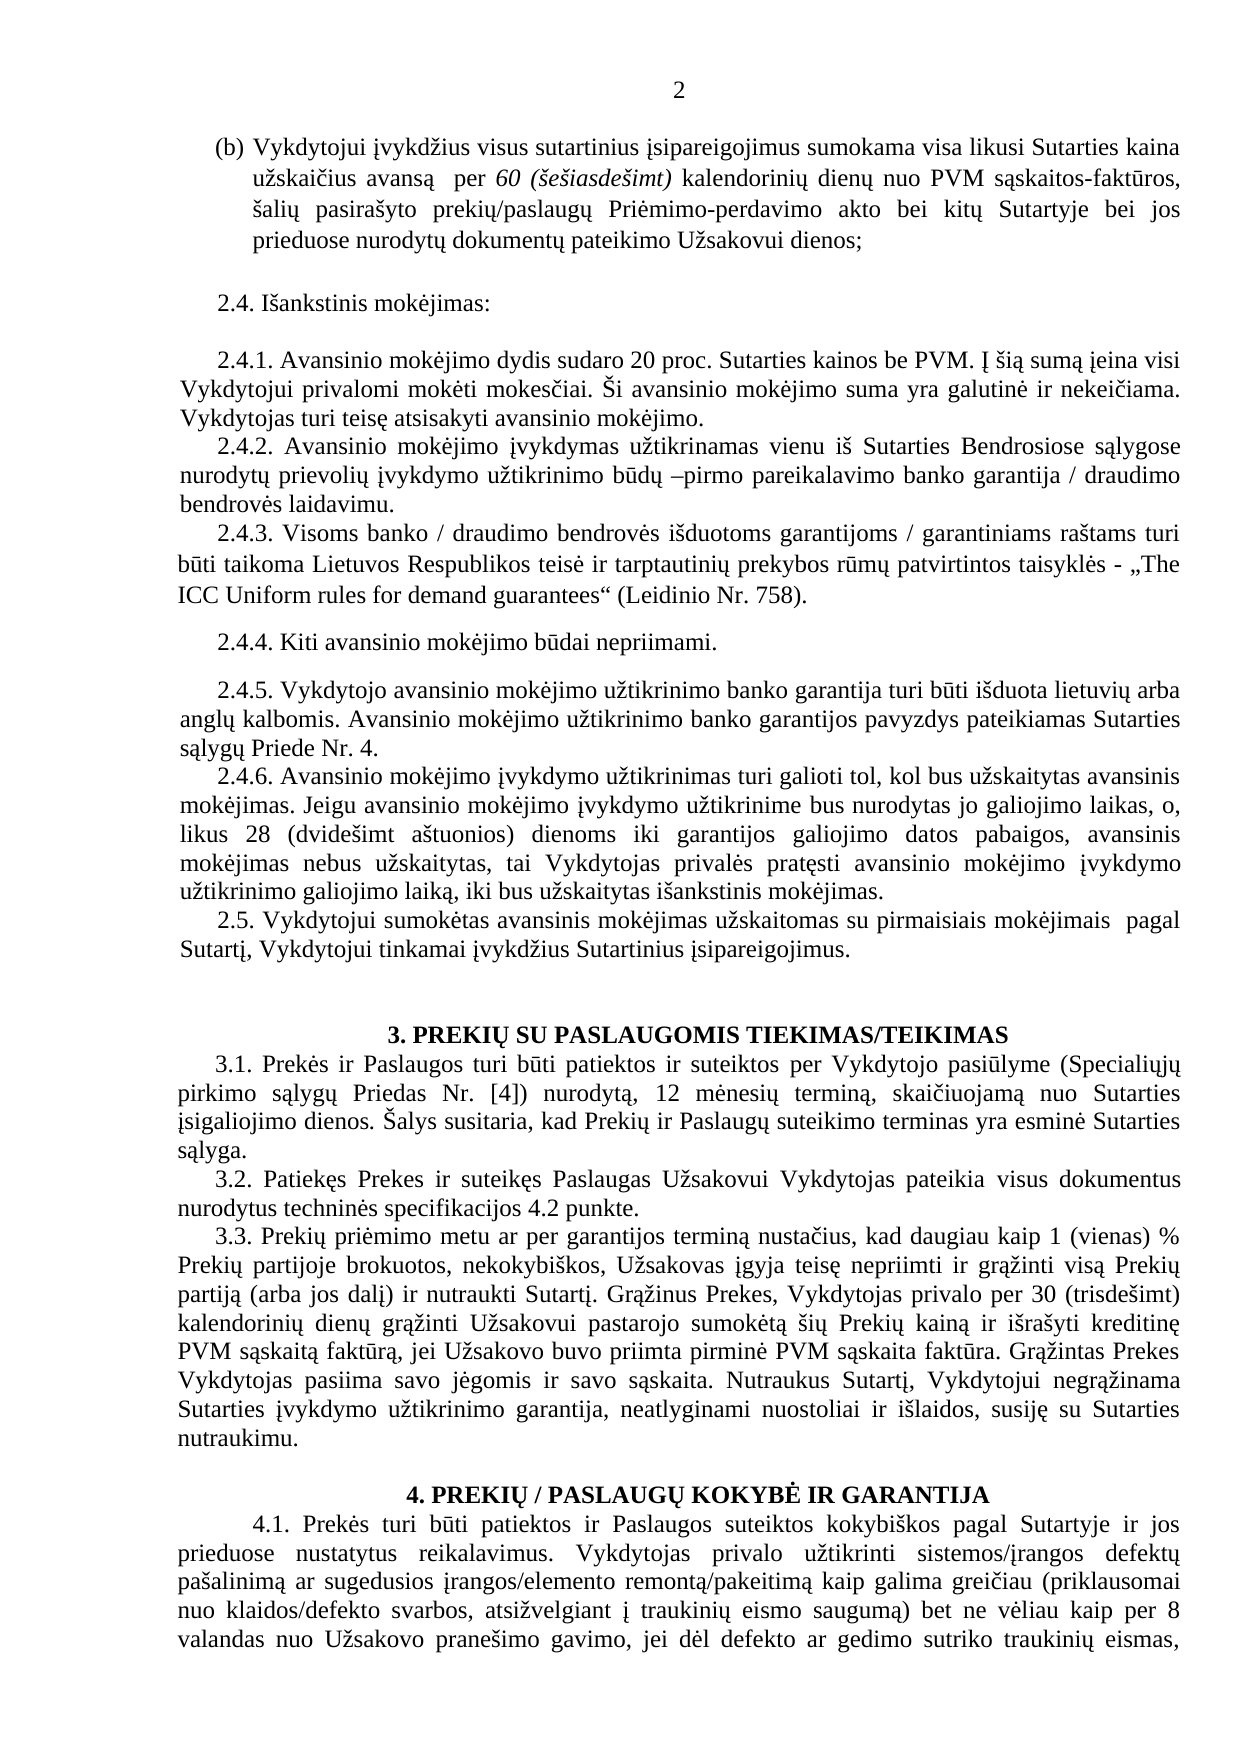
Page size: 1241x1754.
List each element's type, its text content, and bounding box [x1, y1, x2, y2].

list 2.4.1. Avansinio mokėjimo dydis sudaro 20 proc. Sutarties kainos be PVM. Į šią sumą įeina visi Vykdytojui privalomi mokėti mokesčiai. Ši avansinio mokėjimo suma yra galutinė ir nekeičiama. Vykdytojas turi teisę atsisakyti avansinio mokėjimo. [179, 345, 1181, 431]
text 3.3. Prekių priėmimo metu ar per garantijos terminą nustačius, kad daugiau kaip 1 (vienas) % Prekių partijoje brokuotos, nekokybiškos, Užsakovas įgyja teisę nepriimti ir grąžinti visą Prekių partiją (arba jos dalį) ir nutraukti Sutartį. Grąžinus Prekes, Vykdytojas privalo per 30 (trisdešimt) kalendorinių dienų grąžinti Užsakovui pastarojo sumokėtą šių Prekių kainą ir išrašyti kreditinę PVM sąskaitą faktūrą, jei Užsakovo buvo priimta pirminė PVM sąskaita faktūra. Grąžintas Prekes Vykdytojas pasiima savo jėgomis ir savo sąskaita. Nutraukus Sutartį, Vykdytojui negrąžinama Sutarties įvykdymo užtikrinimo garantija, neatlyginami nuostoliai ir išlaidos, susiję su Sutarties nutraukimu. [177, 1221, 1181, 1451]
list Vykdytojui įvykdžius visus sutartinius įsipareigojimus sumokama visa likusi Sutarties kaina užskaičius avansą per 60 (šešiasdešimt) kalendorinių dienų nuo PVM sąskaitos-faktūros, šalių pasirašyto prekių/paslaugų Priėmimo-perdavimo akto bei kitų Sutartyje bei jos prieduose nurodytų dokumentų pateikimo Užsakovui dienos; [215, 132, 1181, 254]
list 2.4. Išankstinis mokėjimas: [179, 288, 1181, 316]
text 3.2. Patiekęs Prekes ir suteikęs Paslaugas Užsakovui Vykdytojas pateikia visus dokumentus nurodytus techninės specifikacijos 4.2 punkte. [177, 1164, 1181, 1221]
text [177, 1509, 1181, 1653]
text 2.4.4. Kiti avansinio mokėjimo būdai nepriimami. [177, 627, 1181, 656]
text 3.1. Prekės ir Paslaugos turi būti patiektos ir suteiktos per Vykdytojo pasiūlyme (Specialiųjų pirkimo sąlygų Priedas Nr. [4]) nurodytą, 12 mėnesių terminą, skaičiuojamą nuo Sutarties įsigaliojimo dienos. Šalys susitaria, kad Prekių ir Paslaugų suteikimo terminas yra esminė Sutarties sąlyga. [177, 1049, 1181, 1164]
text 2.4.3. Visoms banko / draudimo bendrovės išduotoms garantijoms / garantiniams raštams turi būti taikoma Lietuvos Respublikos teisė ir tarptautinių prekybos rūmų patvirtintos taisyklės - „The ICC Uniform rules for demand guarantees“ (Leidinio Nr. 758). [177, 518, 1181, 608]
list 2.5. Vykdytojui sumokėtas avansinis mokėjimas užskaitomas su pirmaisiais mokėjimais pagal Sutartį, Vykdytojui tinkamai įvykdžius Sutartinius įsipareigojimus. [179, 905, 1181, 963]
list 2.4.6. Avansinio mokėjimo įvykdymo užtikrinimas turi galioti tol, kol bus užskaitytas avansinis mokėjimas. Jeigu avansinio mokėjimo įvykdymo užtikrinime bus nurodytas jo galiojimo laikas, o, likus 28 (dvidešimt aštuonios) dienoms iki garantijos galiojimo datos pabaigos, avansinis mokėjimas nebus užskaitytas, tai Vykdytojas privalės pratęsti avansinio mokėjimo įvykdymo užtikrinimo galiojimo laiką, iki bus užskaitytas išankstinis mokėjimas. [179, 761, 1181, 905]
list 2.4.2. Avansinio mokėjimo įvykdymas užtikrinamas vienu iš Sutarties Bendrosiose sąlygose nurodytų prievolių įvykdymo užtikrinimo būdų –pirmo pareikalavimo banko garantija / draudimo bendrovės laidavimu. [179, 431, 1181, 518]
list 2.4.5. Vykdytojo avansinio mokėjimo užtikrinimo banko garantija turi būti išduota lietuvių arba anglų kalbomis. Avansinio mokėjimo užtikrinimo banko garantijos pavyzdys pateikiamas Sutarties sąlygų Priede Nr. 4. [179, 675, 1181, 761]
text 4. PREKIŲ / PASLAUGŲ KOKYBĖ IR GARANTIJA [177, 1480, 1181, 1509]
text 3. PREKIŲ SU PASLAUGOMIS TIEKIMAS/TEIKIMAS [177, 1020, 1181, 1049]
